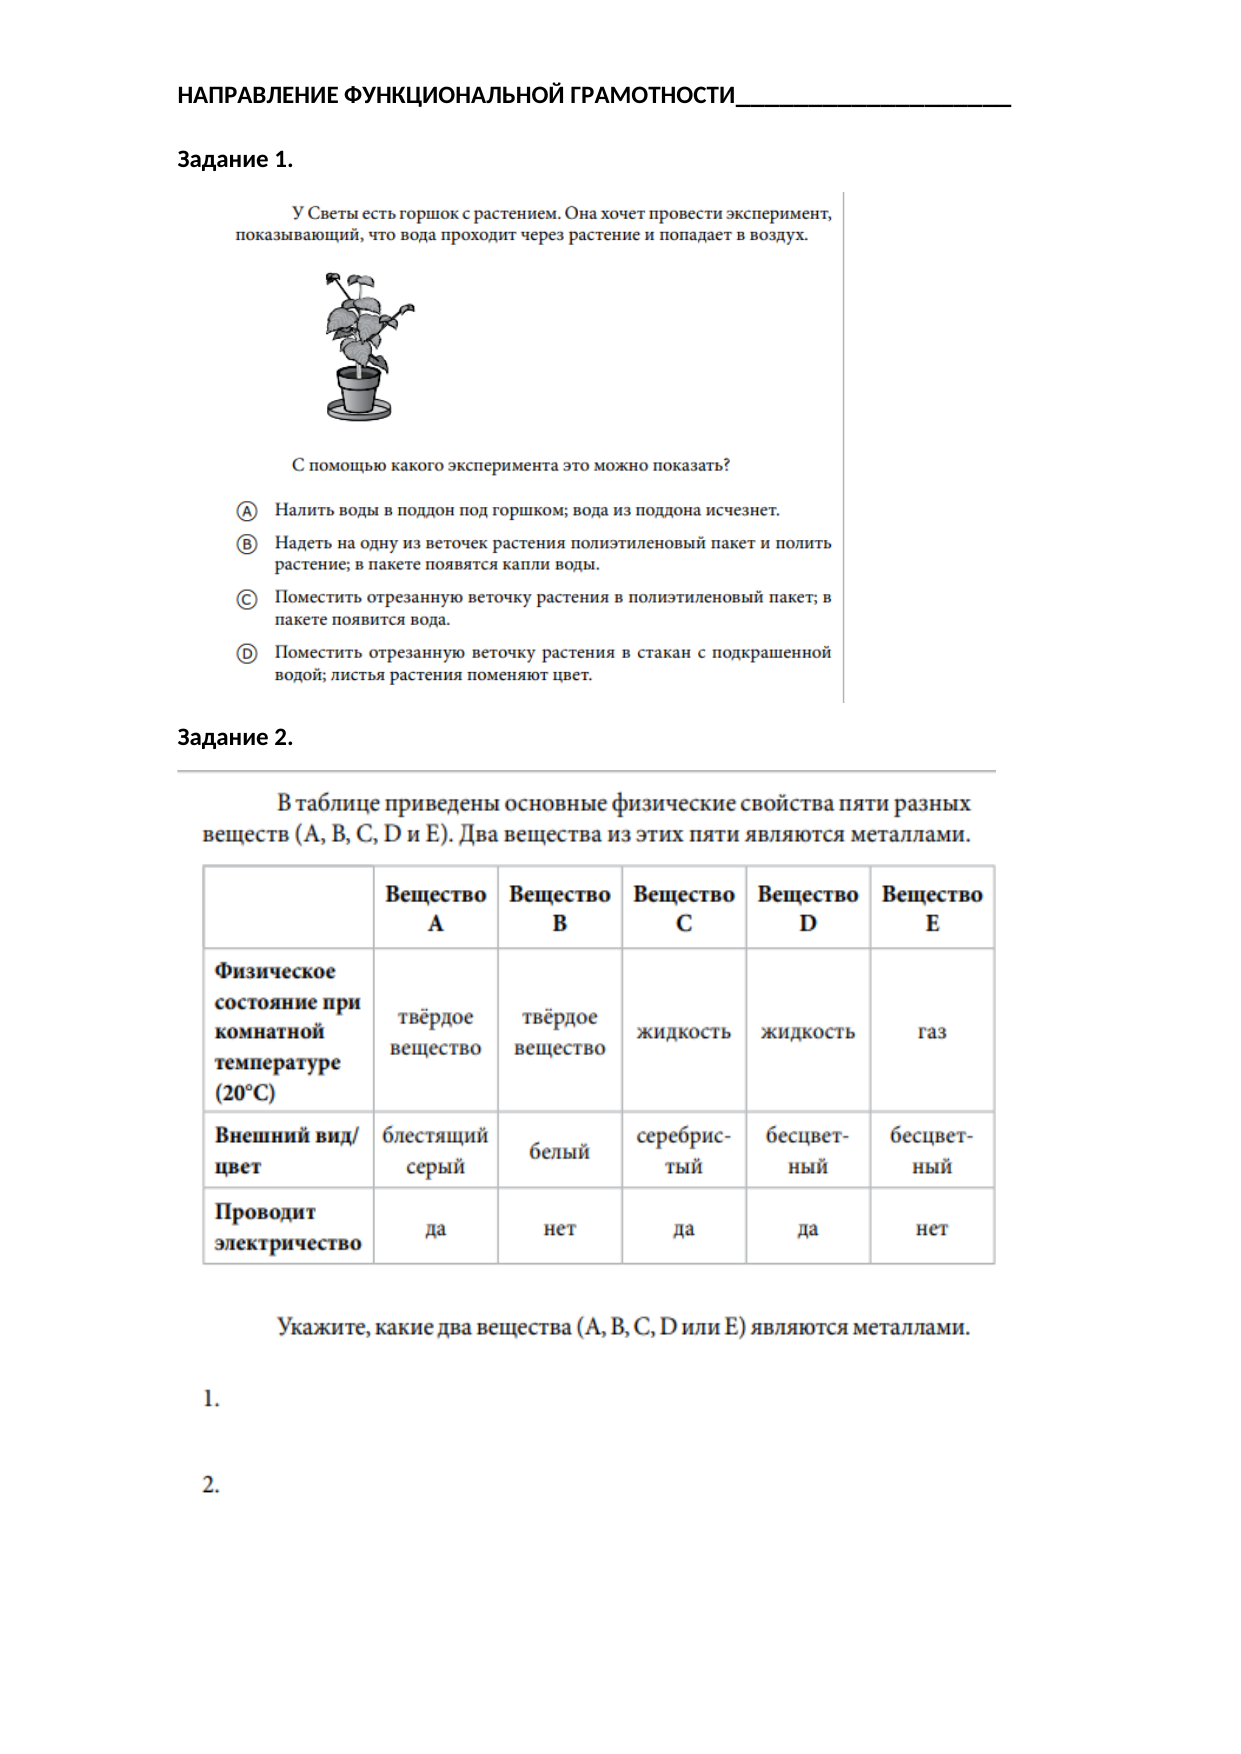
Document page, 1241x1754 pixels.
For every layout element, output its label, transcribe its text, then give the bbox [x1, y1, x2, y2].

picture [206, 192, 845, 703]
text НАПРАВЛЕНИЕ ФУНКЦИОНАЛЬНОЙ ГРАМОТНОСТИ___________________ Задание 1. [177, 75, 1165, 174]
text Задание 2. [177, 721, 1165, 752]
picture [177, 770, 996, 1552]
